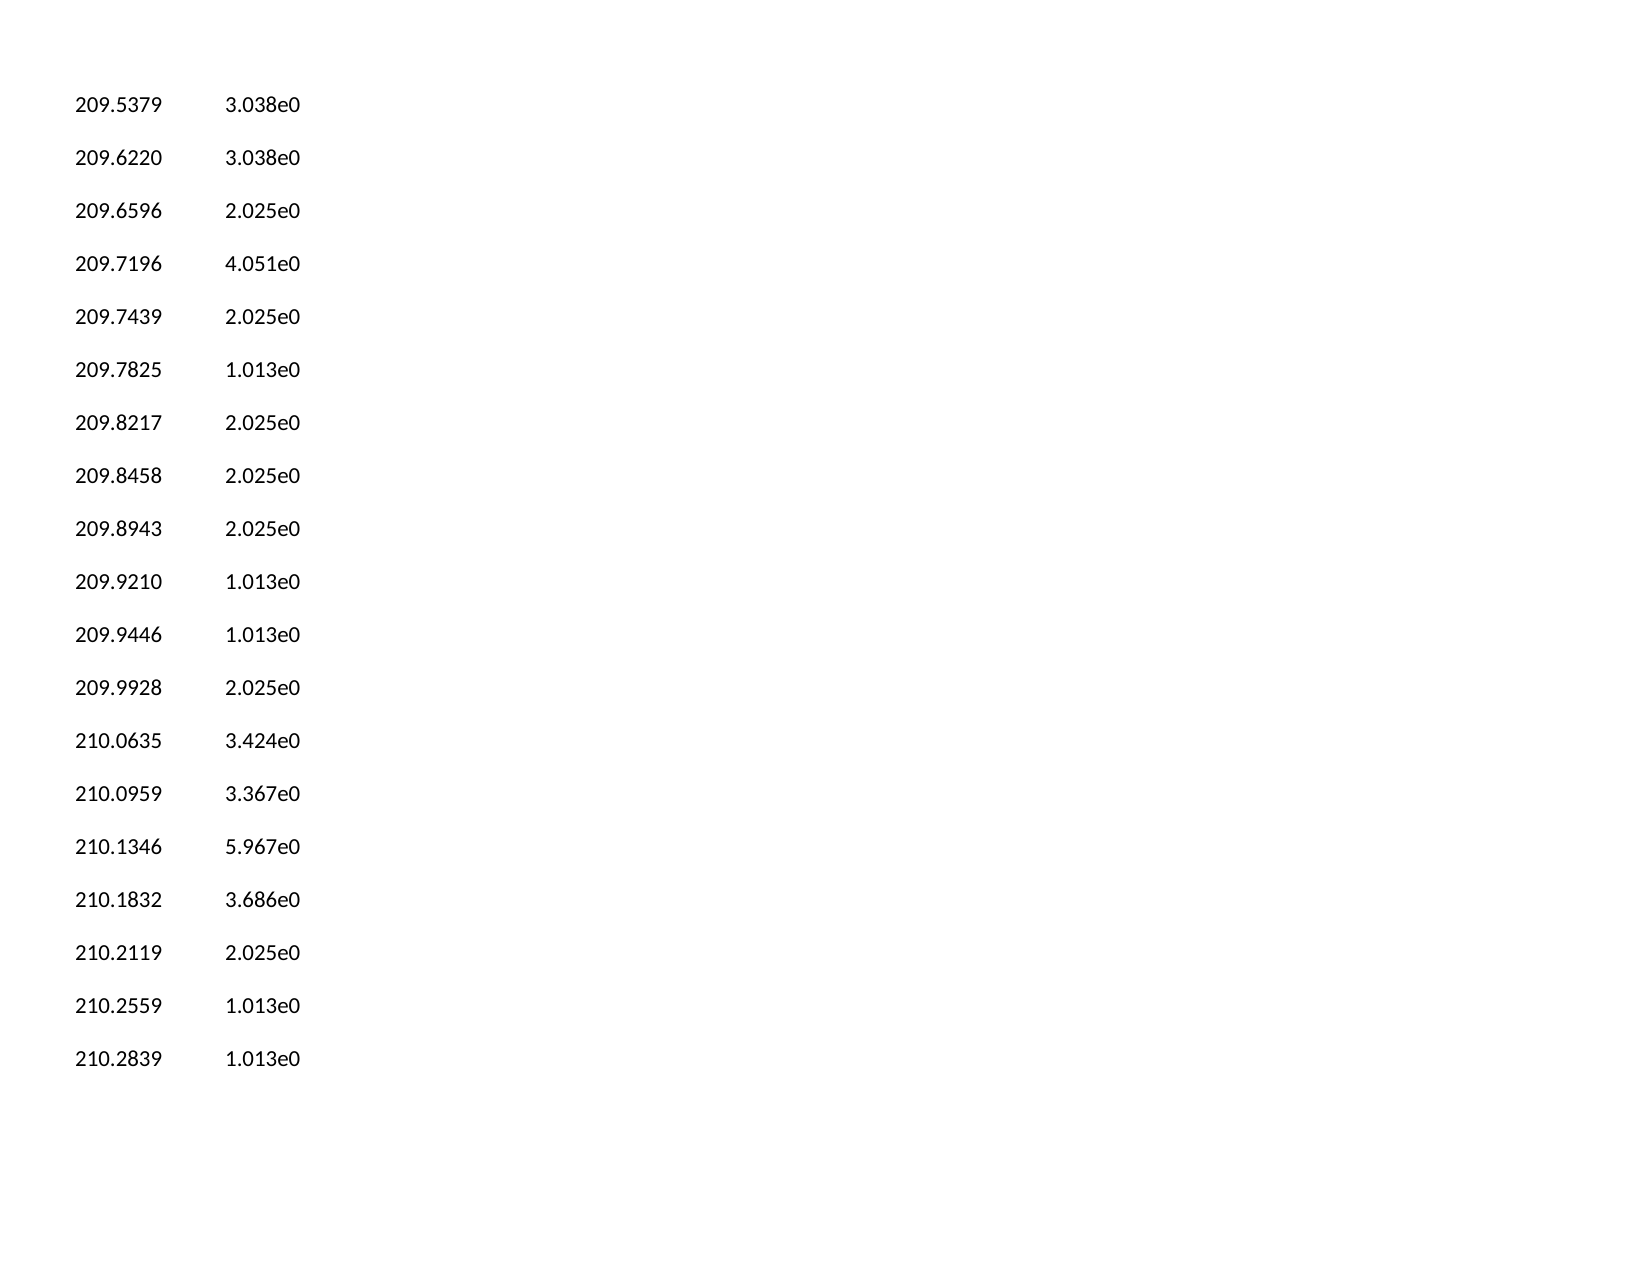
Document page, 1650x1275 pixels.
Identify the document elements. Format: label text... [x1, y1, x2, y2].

text 209.8217 2.025e0 [75, 408, 1563, 436]
text 209.9210 1.013e0 [75, 567, 1563, 595]
text 209.6220 3.038e0 [75, 143, 1563, 171]
text 209.7196 4.051e0 [75, 249, 1563, 277]
text 210.1346 5.967e0 [75, 832, 1563, 860]
text 209.9928 2.025e0 [75, 673, 1563, 701]
text 210.1832 3.686e0 [75, 885, 1563, 913]
text 209.6596 2.025e0 [75, 196, 1563, 224]
text 209.7439 2.025e0 [75, 302, 1563, 330]
text 210.2559 1.013e0 [75, 991, 1563, 1019]
text 209.9446 1.013e0 [75, 620, 1563, 648]
text 210.0959 3.367e0 [75, 779, 1563, 807]
text 209.8943 2.025e0 [75, 514, 1563, 542]
text 210.0635 3.424e0 [75, 726, 1563, 754]
text 210.2839 1.013e0 [75, 1044, 1563, 1072]
text 209.7825 1.013e0 [75, 355, 1563, 383]
text 209.5379 3.038e0 [75, 90, 1563, 118]
text 209.8458 2.025e0 [75, 461, 1563, 489]
text 210.2119 2.025e0 [75, 938, 1563, 966]
